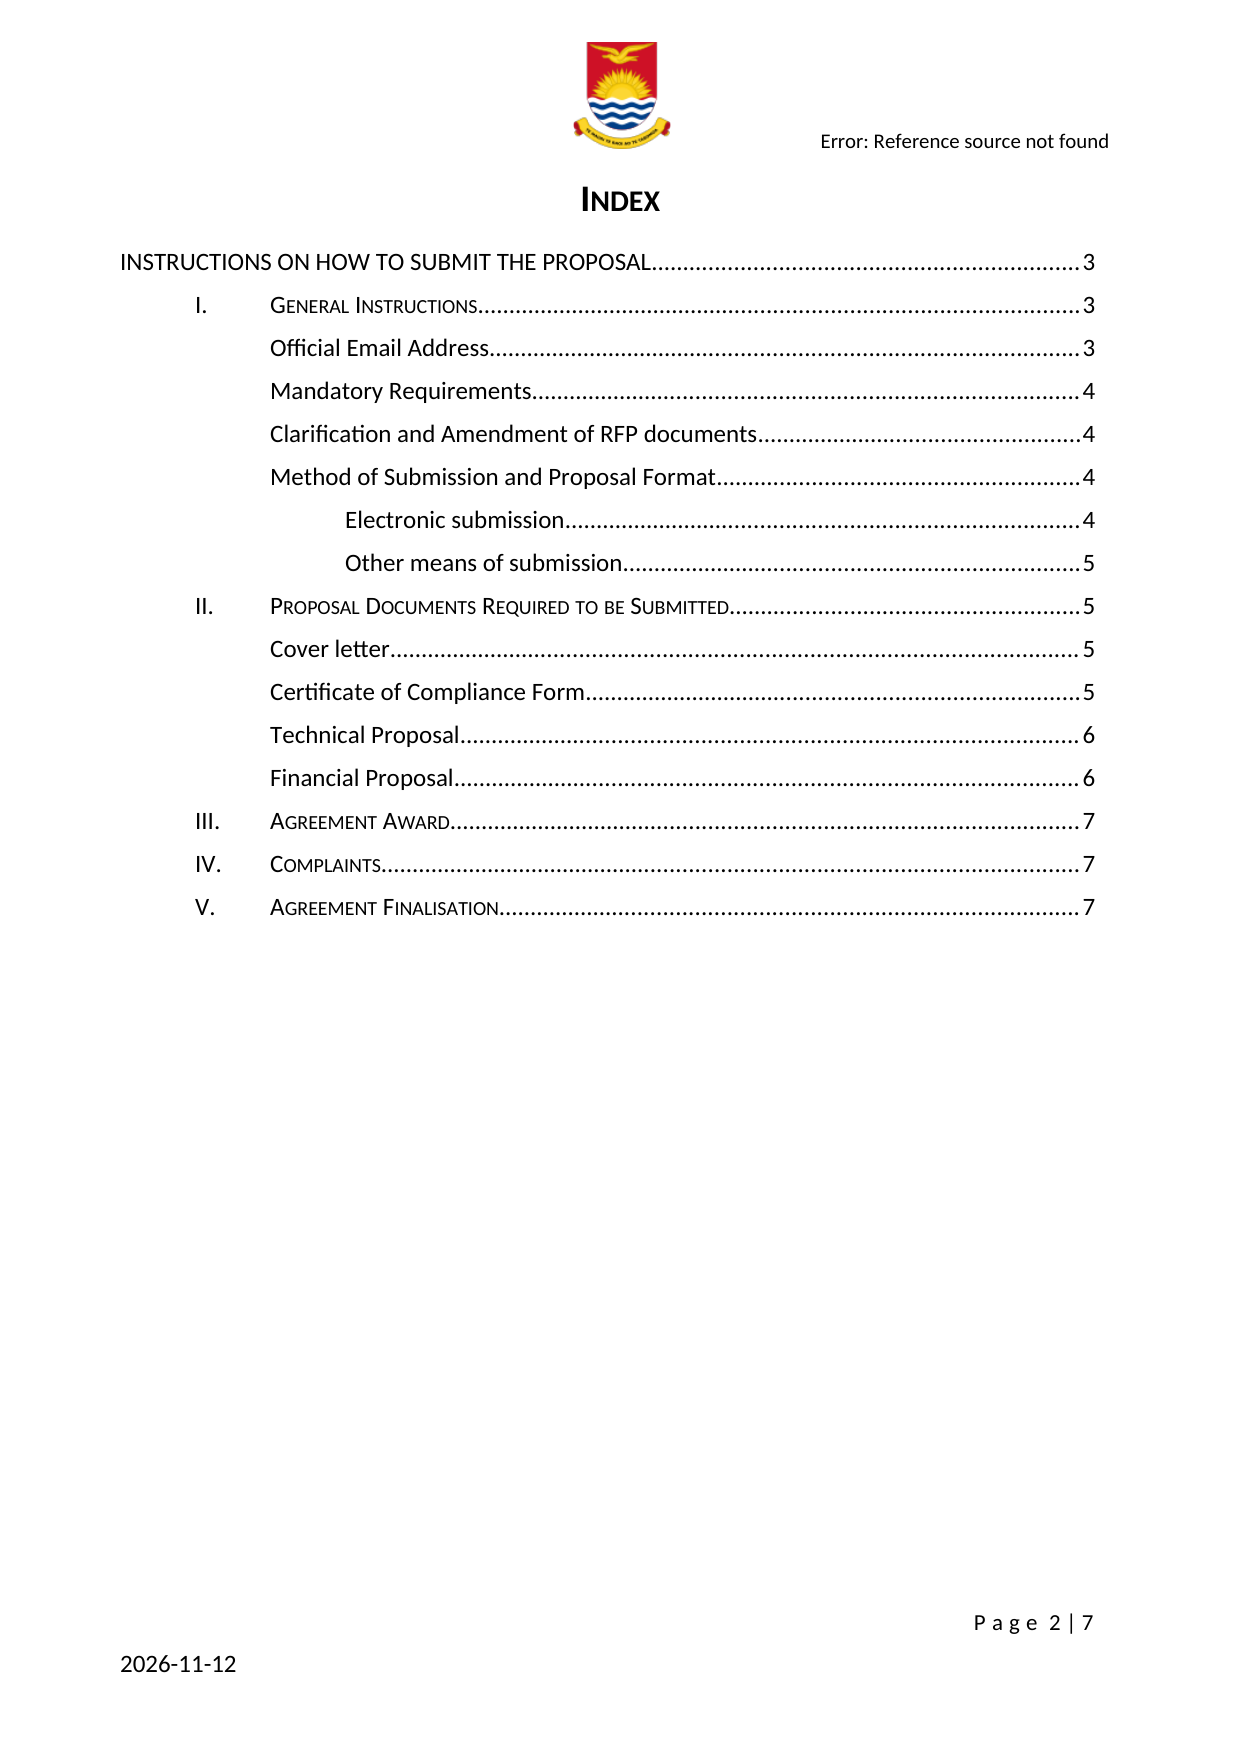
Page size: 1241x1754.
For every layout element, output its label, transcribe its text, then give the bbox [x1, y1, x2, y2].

text Cover letter 5 [270, 633, 1120, 663]
text II. Proposal Documents Required to be Submitted 5 [195, 590, 1120, 621]
text Method of Submission and Proposal Format 4 [270, 461, 1120, 491]
text V. Agreement Finalisation 7 [195, 891, 1120, 922]
text Clarification and Amendment of RFP documents 4 [270, 418, 1120, 448]
text III. Agreement Award 7 [195, 805, 1120, 836]
text I. General Instructions 3 [195, 289, 1120, 319]
picture [573, 42, 671, 149]
text Certificate of Compliance Form 5 [270, 676, 1120, 707]
text Instructions on how to submit the Proposal 3 [120, 246, 1120, 276]
text Technical Proposal 6 [270, 719, 1120, 749]
text Index [120, 175, 1120, 221]
text Official Email Address 3 [270, 332, 1120, 362]
text Other means of submission 5 [345, 547, 1120, 577]
text IV. Complaints 7 [195, 848, 1120, 879]
text Electronic submission 4 [345, 504, 1120, 534]
text Mandatory Requirements 4 [270, 375, 1120, 405]
text Financial Proposal 6 [270, 762, 1120, 793]
